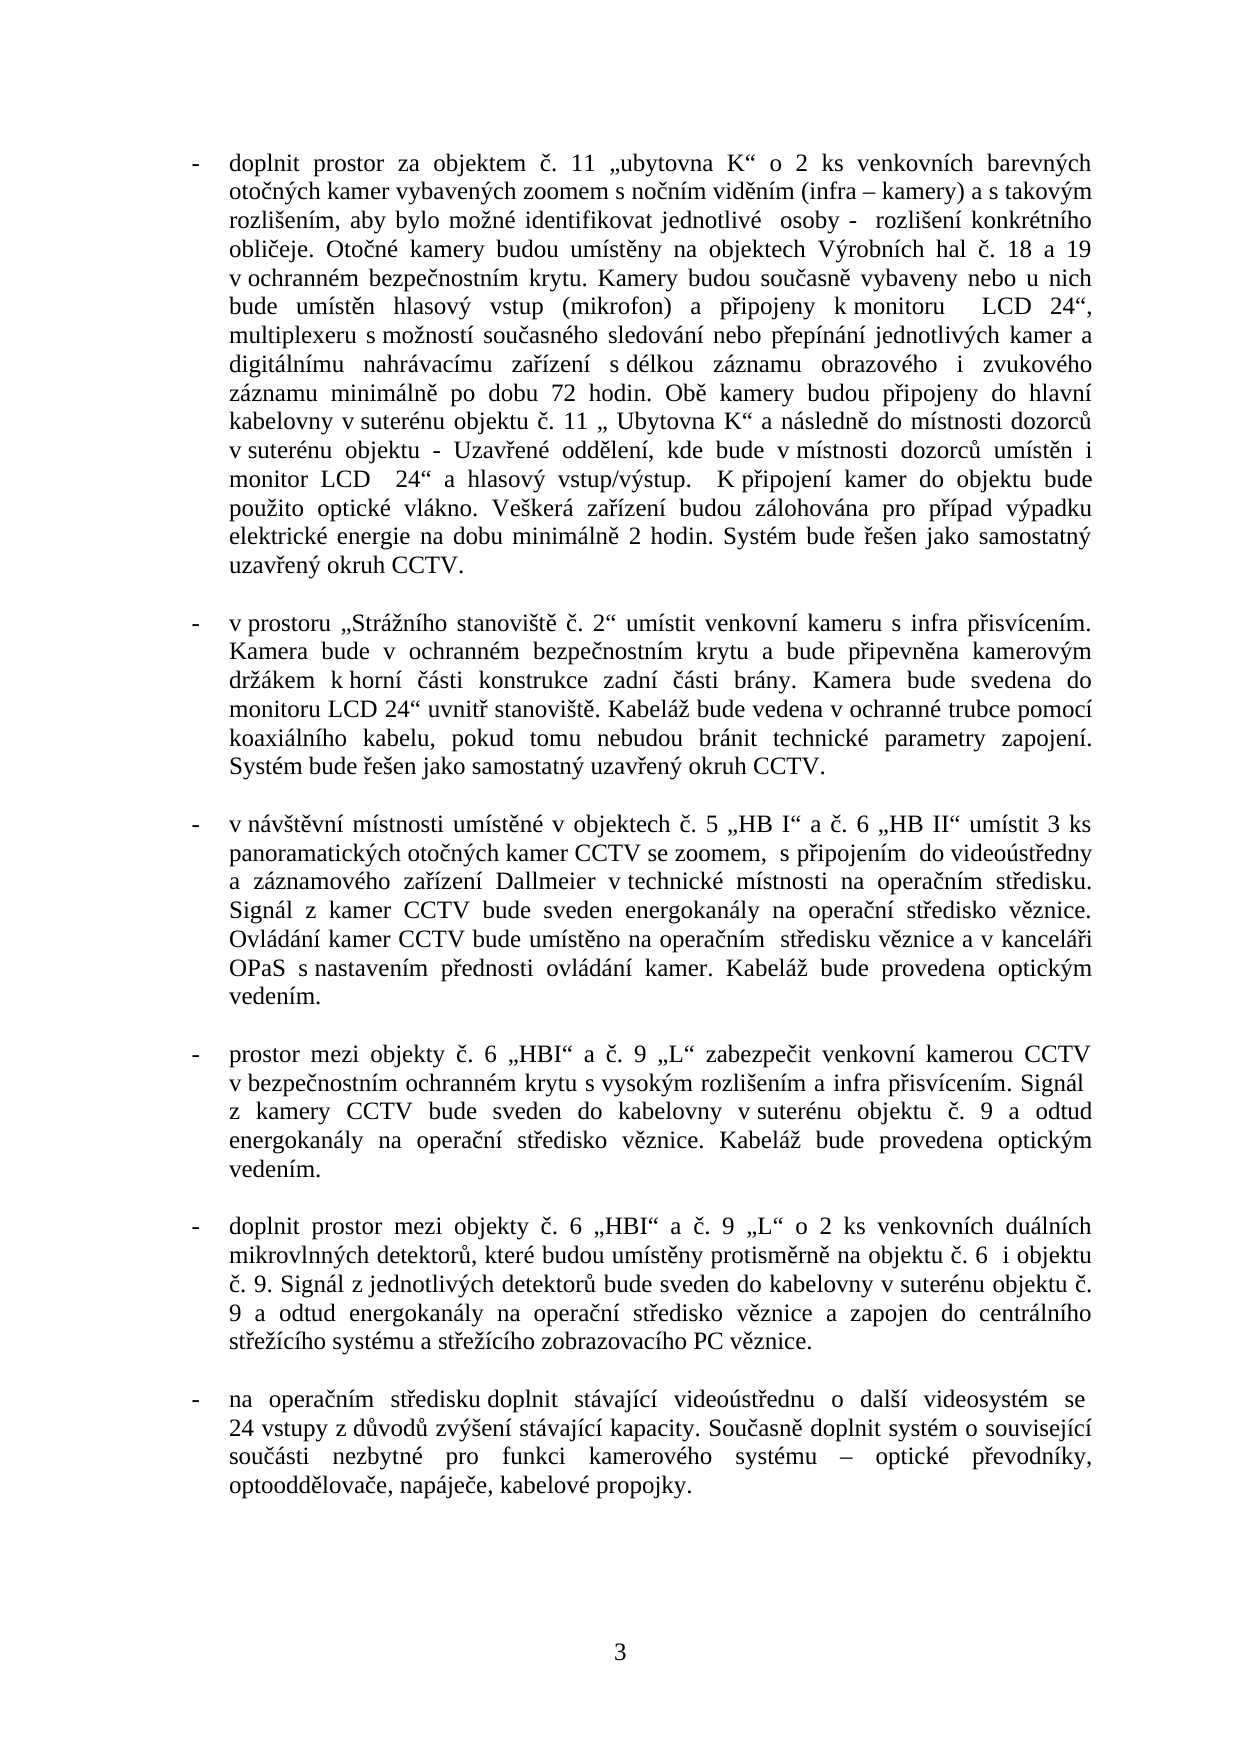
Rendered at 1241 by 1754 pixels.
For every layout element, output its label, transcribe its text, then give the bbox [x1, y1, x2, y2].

list v návštěvní místnosti umístěné v objektech č. 5 „HB I“ a č. 6 „HB II“ umístit 3 ks panoramatických otočných kamer CCTV se zoomem, s připojením do videoústředny a záznamového zařízení Dallmeier v technické místnosti na operačním středisku. Signál z kamer CCTV bude sveden energokanály na operační středisko věznice. Ovládání kamer CCTV bude umístěno na operačním středisku věznice a v kanceláři OPaS s nastavením přednosti ovládání kamer. Kabeláž bude provedena optickým vedením. [191, 809, 1093, 1010]
list prostor mezi objekty č. 6 „HBI“ a č. 9 „L“ zabezpečit venkovní kamerou CCTV v bezpečnostním ochranném krytu s vysokým rozlišením a infra přisvícením. Signál z kamery CCTV bude sveden do kabelovny v suterénu objektu č. 9 a odtud energokanály na operační středisko věznice. Kabeláž bude provedena optickým vedením. [191, 1039, 1093, 1183]
list v prostoru „Strážního stanoviště č. 2“ umístit venkovní kameru s infra přisvícením. Kamera bude v ochranném bezpečnostním krytu a bude připevněna kamerovým držákem k horní části konstrukce zadní části brány. Kamera bude svedena do monitoru LCD 24“ uvnitř stanoviště. Kabeláž bude vedena v ochranné trubce pomocí koaxiálního kabelu, pokud tomu nebudou bránit technické parametry zapojení. Systém bude řešen jako samostatný uzavřený okruh CCTV. [191, 608, 1093, 780]
list doplnit prostor mezi objekty č. 6 „HBI“ a č. 9 „L“ o 2 ks venkovních duálních mikrovlnných detektorů, které budou umístěny protisměrně na objektu č. 6 i objektu č. 9. Signál z jednotlivých detektorů bude sveden do kabelovny v suterénu objektu č. 9 a odtud energokanály na operační středisko věznice a zapojen do centrálního střežícího systému a střežícího zobrazovacího PC věznice. [191, 1211, 1093, 1355]
list doplnit prostor za objektem č. 11 „ubytovna K“ o 2 ks venkovních barevných otočných kamer vybavených zoomem s nočním viděním (infra – kamery) a s takovým rozlišením, aby bylo možné identifikovat jednotlivé osoby - rozlišení konkrétního obličeje. Otočné kamery budou umístěny na objektech Výrobních hal č. 18 a 19 v ochranném bezpečnostním krytu. Kamery budou současně vybaveny nebo u nich bude umístěn hlasový vstup (mikrofon) a připojeny k monitoru LCD 24“, multiplexeru s možností současného sledování nebo přepínání jednotlivých kamer a digitálnímu nahrávacímu zařízení s délkou záznamu obrazového i zvukového záznamu minimálně po dobu 72 hodin. Obě kamery budou připojeny do hlavní kabelovny v suterénu objektu č. 11 „ Ubytovna K“ a následně do místnosti dozorců v suterénu objektu - Uzavřené oddělení, kde bude v místnosti dozorců umístěn i monitor LCD 24“ a hlasový vstup/výstup. K připojení kamer do objektu bude použito optické vlákno. Veškerá zařízení budou zálohována pro případ výpadku elektrické energie na dobu minimálně 2 hodin. Systém bude řešen jako samostatný uzavřený okruh CCTV. [191, 148, 1093, 579]
list na operačním středisku doplnit stávající videoústřednu o další videosystém se 24 vstupy z důvodů zvýšení stávající kapacity. Současně doplnit systém o související součásti nezbytné pro funkci kamerového systému – optické převodníky, optooddělovače, napáječe, kabelové propojky. [191, 1384, 1093, 1499]
